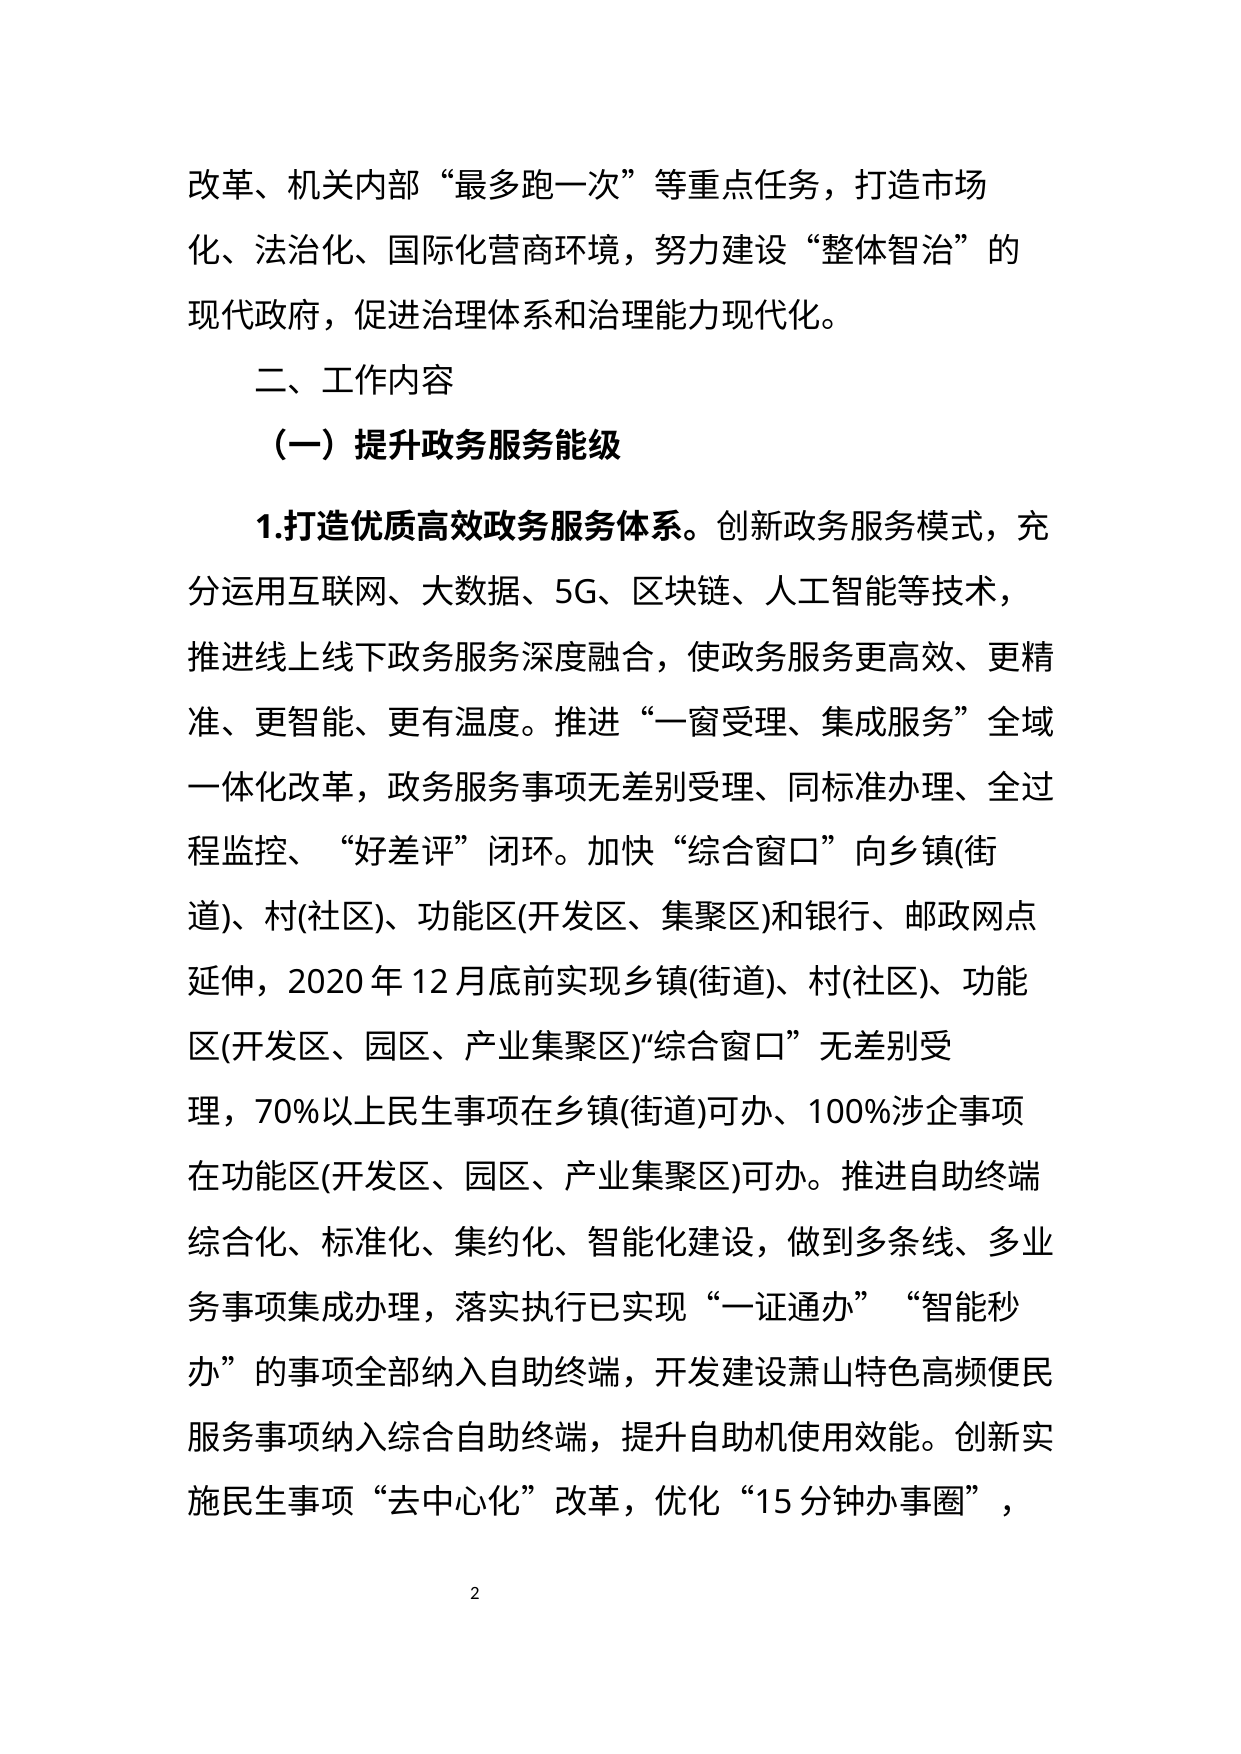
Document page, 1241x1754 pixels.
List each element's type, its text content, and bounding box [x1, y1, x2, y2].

text 二、工作内容 [187, 345, 1053, 410]
text （一）提升政务服务能级 [187, 410, 1053, 475]
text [187, 492, 1054, 1532]
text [187, 150, 1053, 345]
